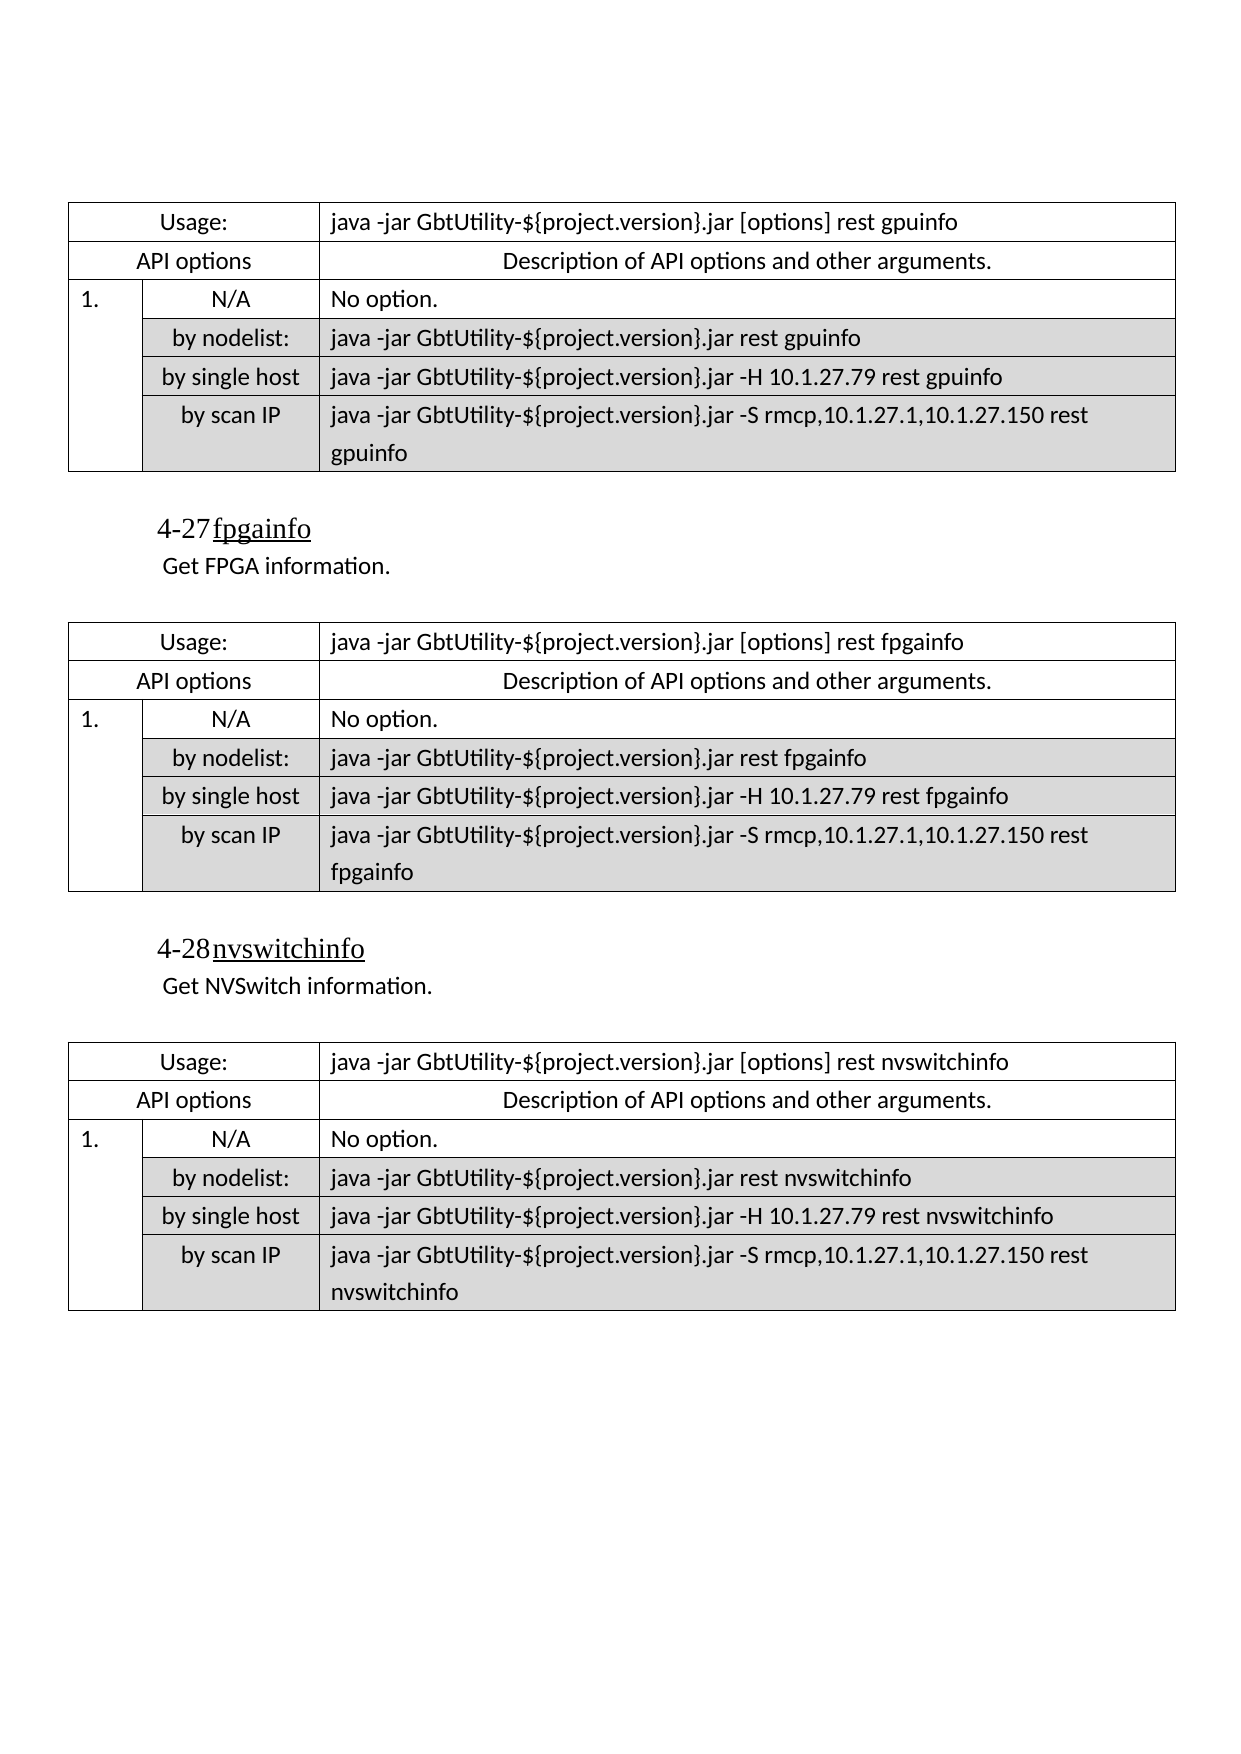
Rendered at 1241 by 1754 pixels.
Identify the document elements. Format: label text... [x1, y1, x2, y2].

table_header Usage: [69, 623, 319, 660]
table_cell by single host [143, 1197, 319, 1234]
table_cell java -jar GbtUtility-${project.version}.jar rest gpuinfo [320, 319, 1175, 356]
table_cell Description of API options and other arguments. [320, 1081, 1175, 1119]
table_cell java -jar GbtUtility-${project.version}.jar -H 10.1.27.79 rest fpgainfo [320, 777, 1175, 814]
table_cell by nodelist: [143, 1158, 319, 1196]
table_cell java -jar GbtUtility-${project.version}.jar -H 10.1.27.79 rest gpuinfo [320, 357, 1175, 395]
table_cell java -jar GbtUtility-${project.version}.jar rest fpgainfo [320, 739, 1175, 776]
table_header Usage: [69, 1043, 319, 1080]
table_cell N/A [143, 280, 319, 318]
table_header java -jar GbtUtility-${project.version}.jar [options] rest fpgainfo [320, 623, 1175, 660]
table_cell by scan IP [143, 396, 319, 471]
table_header java -jar GbtUtility-${project.version}.jar [options] rest nvswitchinfo [320, 1043, 1175, 1080]
table_cell by scan IP [143, 816, 319, 891]
text nvswitchinfo [112, 929, 1128, 967]
table_cell by scan IP [143, 1235, 319, 1310]
table_header Usage: [69, 203, 319, 241]
table_cell Description of API options and other arguments. [320, 661, 1175, 699]
table_cell java -jar GbtUtility-${project.version}.jar -S rmcp,10.1.27.1,10.1.27.150 rest nvswitchinfo [320, 1235, 1175, 1310]
table_cell Description of API options and other arguments. [320, 242, 1175, 279]
list Get FPGA information. [162, 547, 1128, 584]
table_cell [69, 700, 142, 891]
table_cell java -jar GbtUtility-${project.version}.jar rest nvswitchinfo [320, 1158, 1175, 1196]
table_cell No option. [320, 280, 1175, 318]
list Get NVSwitch information. [162, 967, 1128, 1004]
text fpgainfo [112, 509, 1128, 547]
table_cell N/A [143, 1120, 319, 1157]
table_cell java -jar GbtUtility-${project.version}.jar -S rmcp,10.1.27.1,10.1.27.150 rest gpuinfo [320, 396, 1175, 471]
table_header java -jar GbtUtility-${project.version}.jar [options] rest gpuinfo [320, 203, 1175, 241]
table_cell [69, 280, 142, 471]
table_cell by nodelist: [143, 739, 319, 776]
table_cell API options [69, 1081, 319, 1119]
table_cell java -jar GbtUtility-${project.version}.jar -H 10.1.27.79 rest nvswitchinfo [320, 1197, 1175, 1234]
table_cell API options [69, 242, 319, 279]
table_cell No option. [320, 700, 1175, 737]
table_cell API options [69, 661, 319, 699]
table_cell [69, 1120, 142, 1310]
table_cell by single host [143, 357, 319, 395]
table_cell N/A [143, 700, 319, 737]
table_cell No option. [320, 1120, 1175, 1157]
table_cell by nodelist: [143, 319, 319, 356]
table_cell by single host [143, 777, 319, 814]
table_cell java -jar GbtUtility-${project.version}.jar -S rmcp,10.1.27.1,10.1.27.150 rest fpgainfo [320, 816, 1175, 891]
